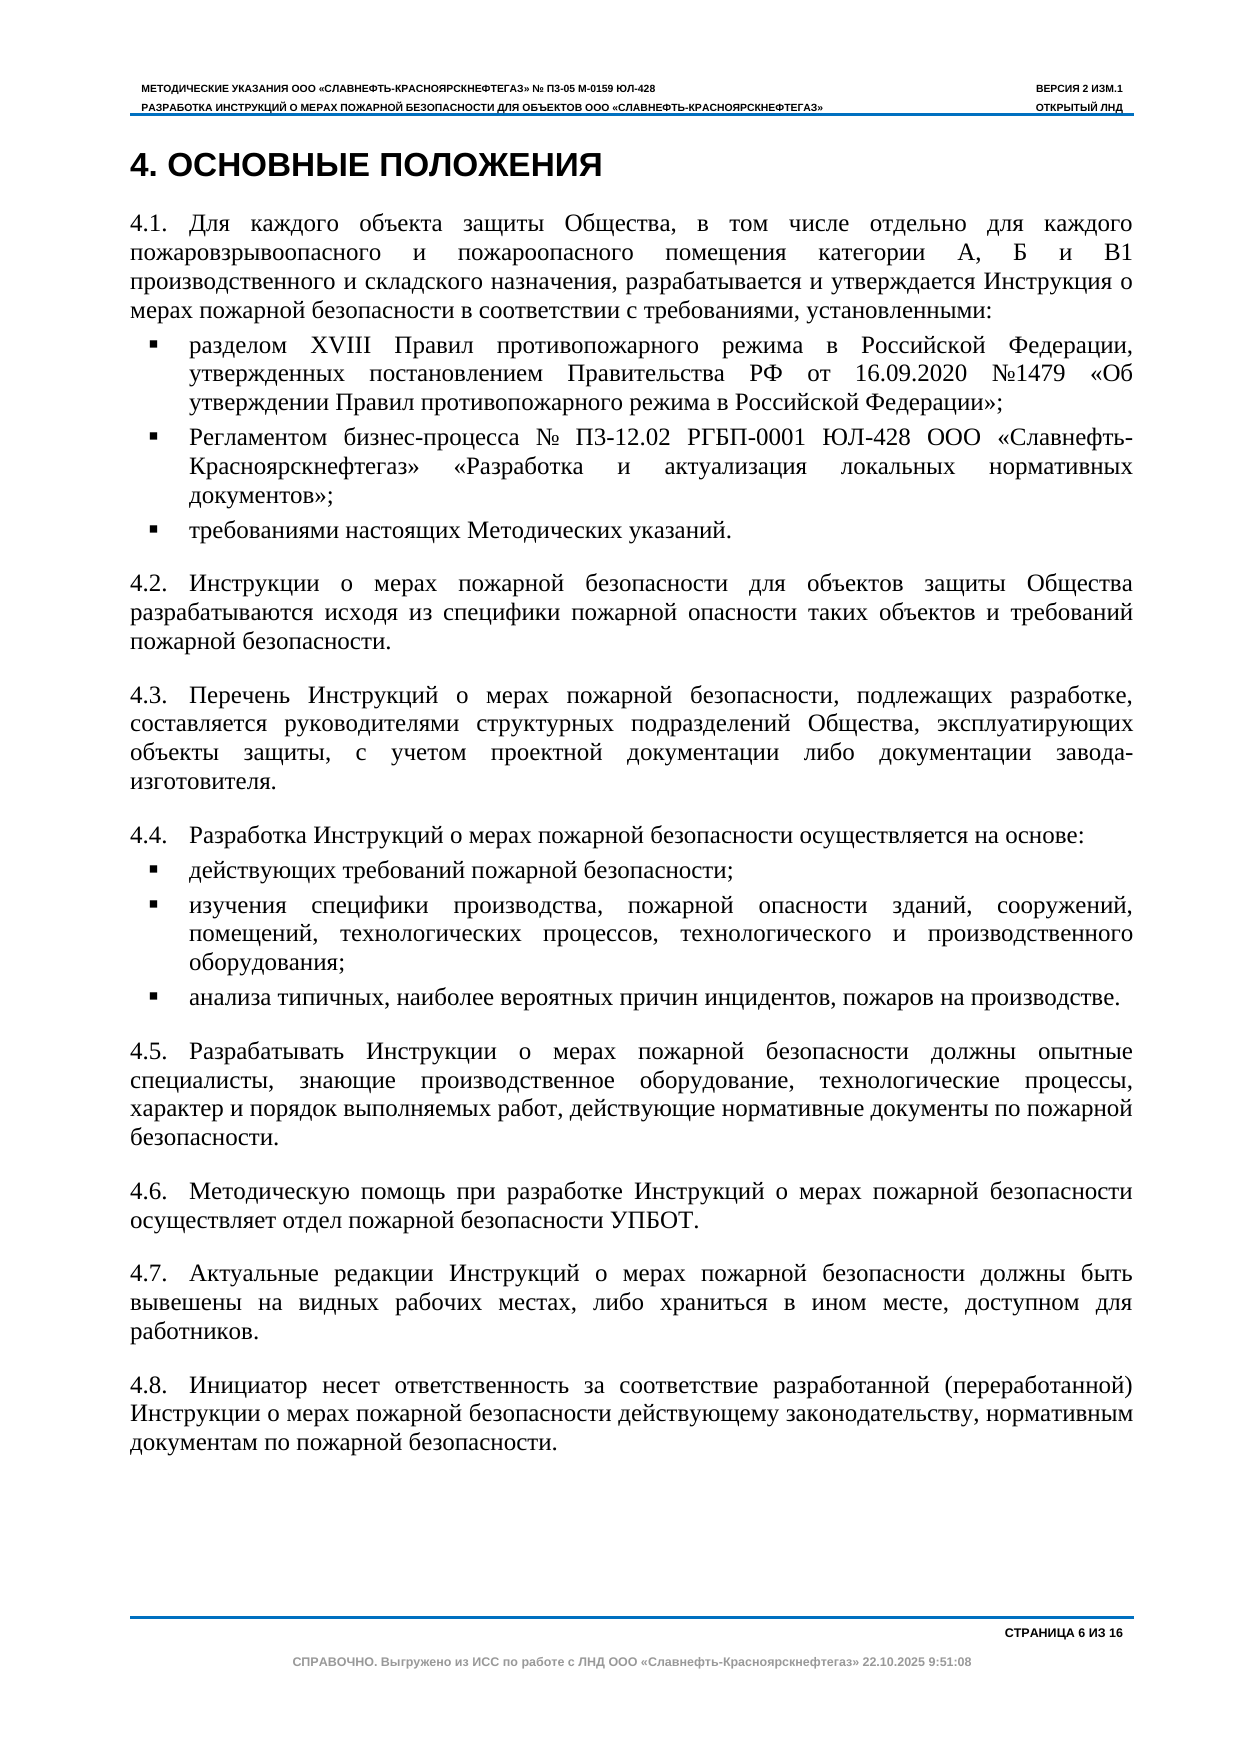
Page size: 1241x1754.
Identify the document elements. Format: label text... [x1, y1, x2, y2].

list Разрабатывать Инструкции о мерах пожарной безопасности должны опытные специалисты, знающие производственное оборудование, технологические процессы, характер и порядок выполняемых работ, действующие нормативные документы по пожарной безопасности. [130, 1036, 1134, 1151]
list анализа типичных, наиболее вероятных причин инцидентов, пожаров на производстве. [148, 982, 1134, 1011]
list требованиями настоящих Методических указаний. [148, 515, 1134, 543]
list действующих требований пожарной безопасности; [148, 855, 1134, 883]
list Инструкции о мерах пожарной безопасности для объектов защиты Общества разрабатываются исходя из специфики пожарной опасности таких объектов и требований пожарной безопасности. [130, 568, 1134, 655]
list Актуальные редакции Инструкций о мерах пожарной безопасности должны быть вывешены на видных рабочих местах, либо храниться в ином месте, доступном для работников. [130, 1258, 1134, 1345]
list Инициатор несет ответственность за соответствие разработанной (переработанной) Инструкции о мерах пожарной безопасности действующему законодательству, нормативным документам по пожарной безопасности. [130, 1370, 1134, 1456]
list Разработка Инструкций о мерах пожарной безопасности осуществляется на основе: [130, 820, 1134, 848]
list изучения специфики производства, пожарной опасности зданий, сооружений, помещений, технологических процессов, технологического и производственного оборудования; [148, 890, 1134, 976]
list Перечень Инструкций о мерах пожарной безопасности, подлежащих разработке, составляется руководителями структурных подразделений Общества, эксплуатирующих объекты защиты, с учетом проектной документации либо документации завода-изготовителя. [130, 680, 1134, 795]
subtitle 4. ОСНОВНЫЕ ПОЛОЖЕНИЯ [130, 145, 1134, 183]
list разделом XVIII Правил противопожарного режима в Российской Федерации, утвержденных постановлением Правительства РФ от 16.09.2020 №1479 «Об утверждении Правил противопожарного режима в Российской Федерации»; [148, 330, 1134, 416]
list Регламентом бизнес-процесса № П3-12.02 РГБП-0001 ЮЛ-428 ООО «Славнефть-Красноярскнефтегаз» «Разработка и актуализация локальных нормативных документов»; [148, 422, 1134, 508]
list Методическую помощь при разработке Инструкций о мерах пожарной безопасности осуществляет отдел пожарной безопасности УПБОТ. [130, 1176, 1134, 1233]
list Для каждого объекта защиты Общества, в том числе отдельно для каждого пожаровзрывоопасного и пожароопасного помещения категории А, Б и В1 производственного и складского назначения, разрабатывается и утверждается Инструкция о мерах пожарной безопасности в соответствии с требованиями, установленными: [130, 208, 1134, 323]
